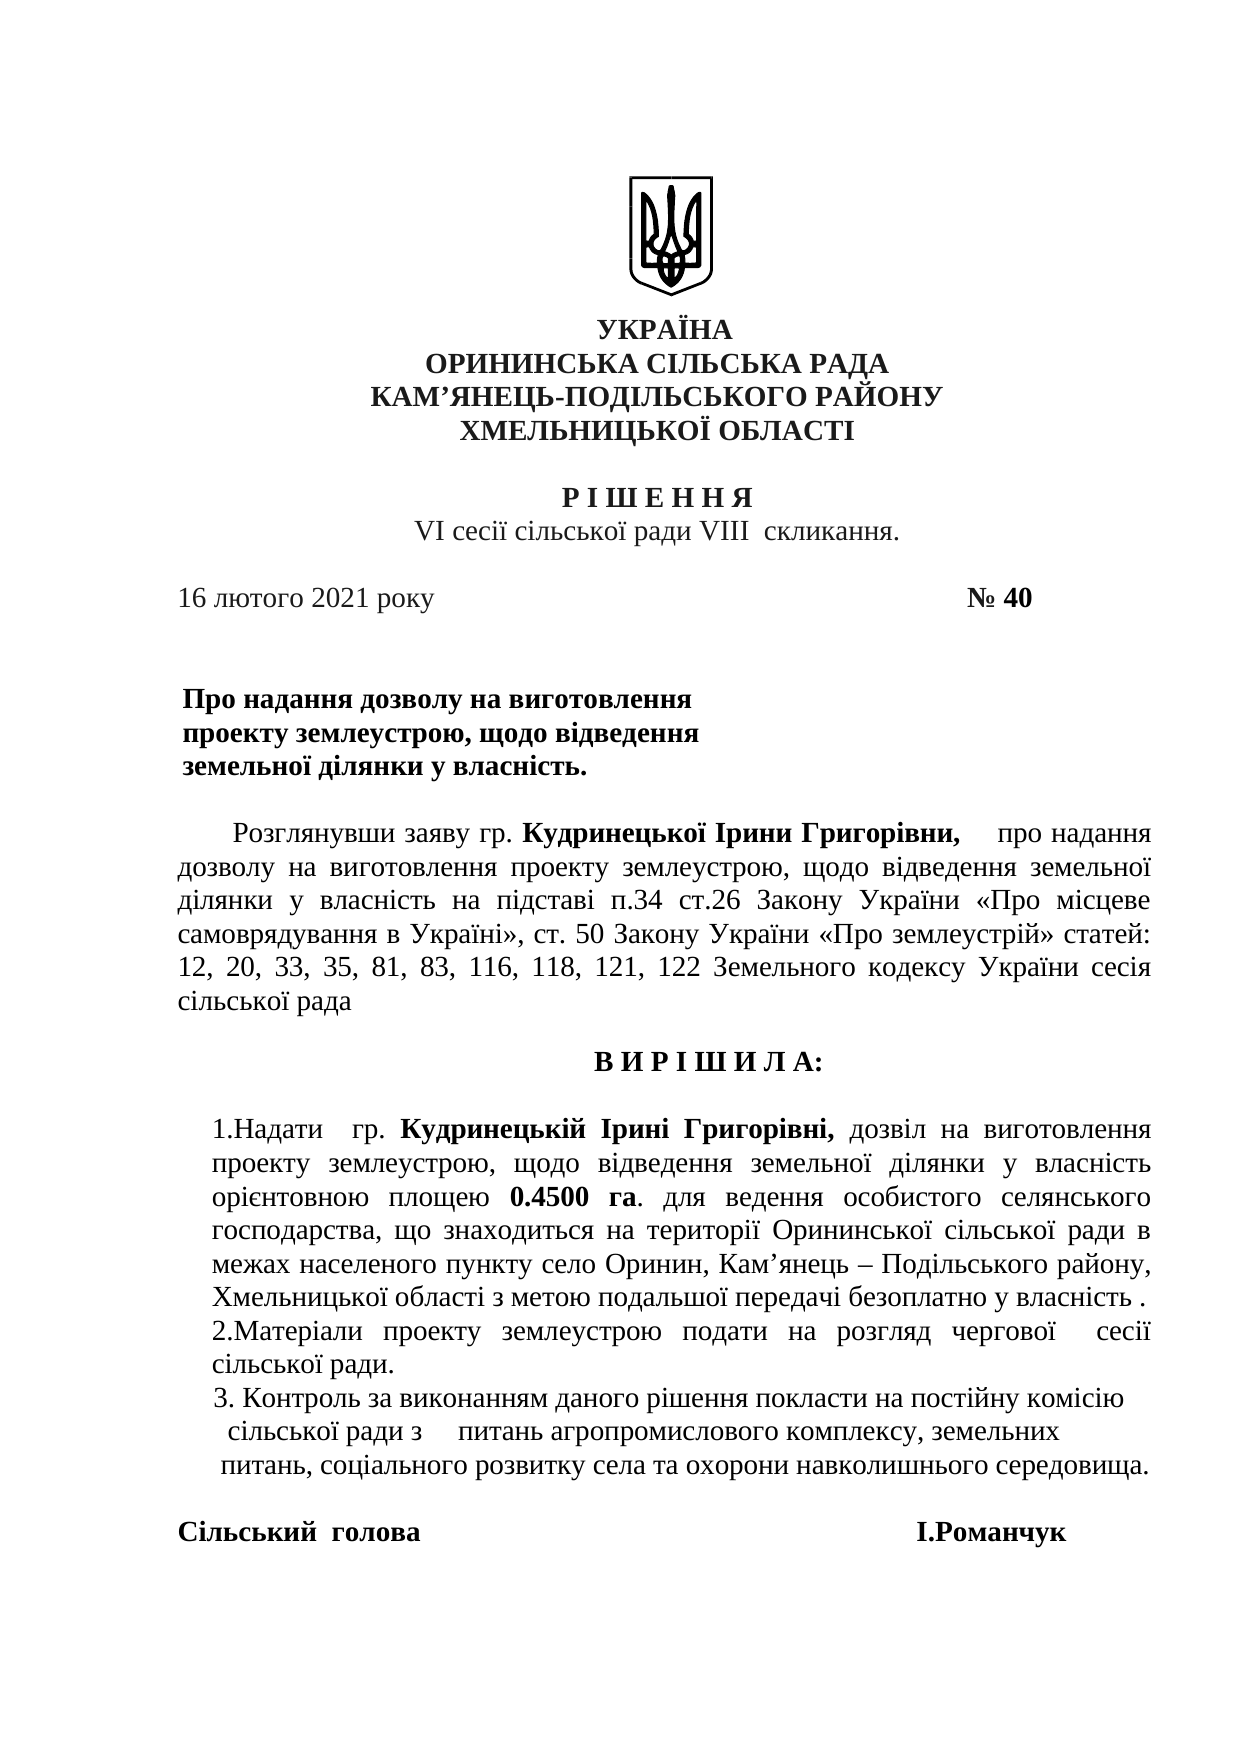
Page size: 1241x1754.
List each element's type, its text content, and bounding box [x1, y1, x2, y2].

text сільської ради з питань агропромислового комплексу, земельних [177, 1413, 1152, 1447]
text ОРИНИНСЬКА СІЛЬСЬКА РАДА [148, 346, 1152, 379]
text В И Р І Ш И Л А: [182, 1044, 1152, 1078]
text 1.Надати гр. Кудринецькій Ірині Григорівні, дозвіл на виготовлення проекту землеустрою, щодо відведення земельної ділянки у власність орієнтовною площею 0.4500 га. для ведення особистого селянського господарства, що знаходиться на території Орининської сільської ради в межах населеного пункту село Оринин, Кам’янець – Подільського району, Хмельницької області з метою подальшої передачі безоплатно у власність . [212, 1112, 1152, 1313]
text Про надання дозволу на виготовлення [182, 681, 1152, 715]
text VI сесії сільської ради VІІI скликання. [148, 513, 1152, 547]
text УКРАЇНА [177, 312, 1152, 346]
text Розглянувши заяву гр. Кудринецької Ірини Григорівни, про надання дозволу на виготовлення проекту землеустрою, щодо відведення земельної ділянки у власність на підставі п.34 ст.26 Закону України «Про місцеве самоврядування в Україні», ст. 50 Закону України «Про землеустрій» статей: 12, 20, 33, 35, 81, 83, 116, 118, 121, 122 Земельного кодексу України сесія сільської рада [177, 815, 1152, 1017]
text Р І Ш Е Н Н Я [148, 480, 1152, 513]
text 16 лютого 2021 року № 40 [148, 581, 1152, 614]
text 3. Контроль за виконанням даного рішення покласти на постійну комісію [177, 1380, 1152, 1413]
text питань, соціального розвитку села та охорони навколишнього середовища. [177, 1447, 1152, 1481]
text 2.Матеріали проекту землеустрою подати на розгляд чергової сесії сільської ради. [212, 1313, 1152, 1380]
text проекту землеустрою, щодо відведення [182, 715, 1152, 748]
text Сільський голова І.Романчук [177, 1514, 1152, 1548]
text ХМЕЛЬНИЦЬКОЇ ОБЛАСТІ [148, 413, 1152, 446]
text КАМ’ЯНЕЦЬ-ПОДІЛЬСЬКОГО РАЙОНУ [148, 379, 1152, 413]
text земельної ділянки у власність. [182, 748, 1152, 782]
